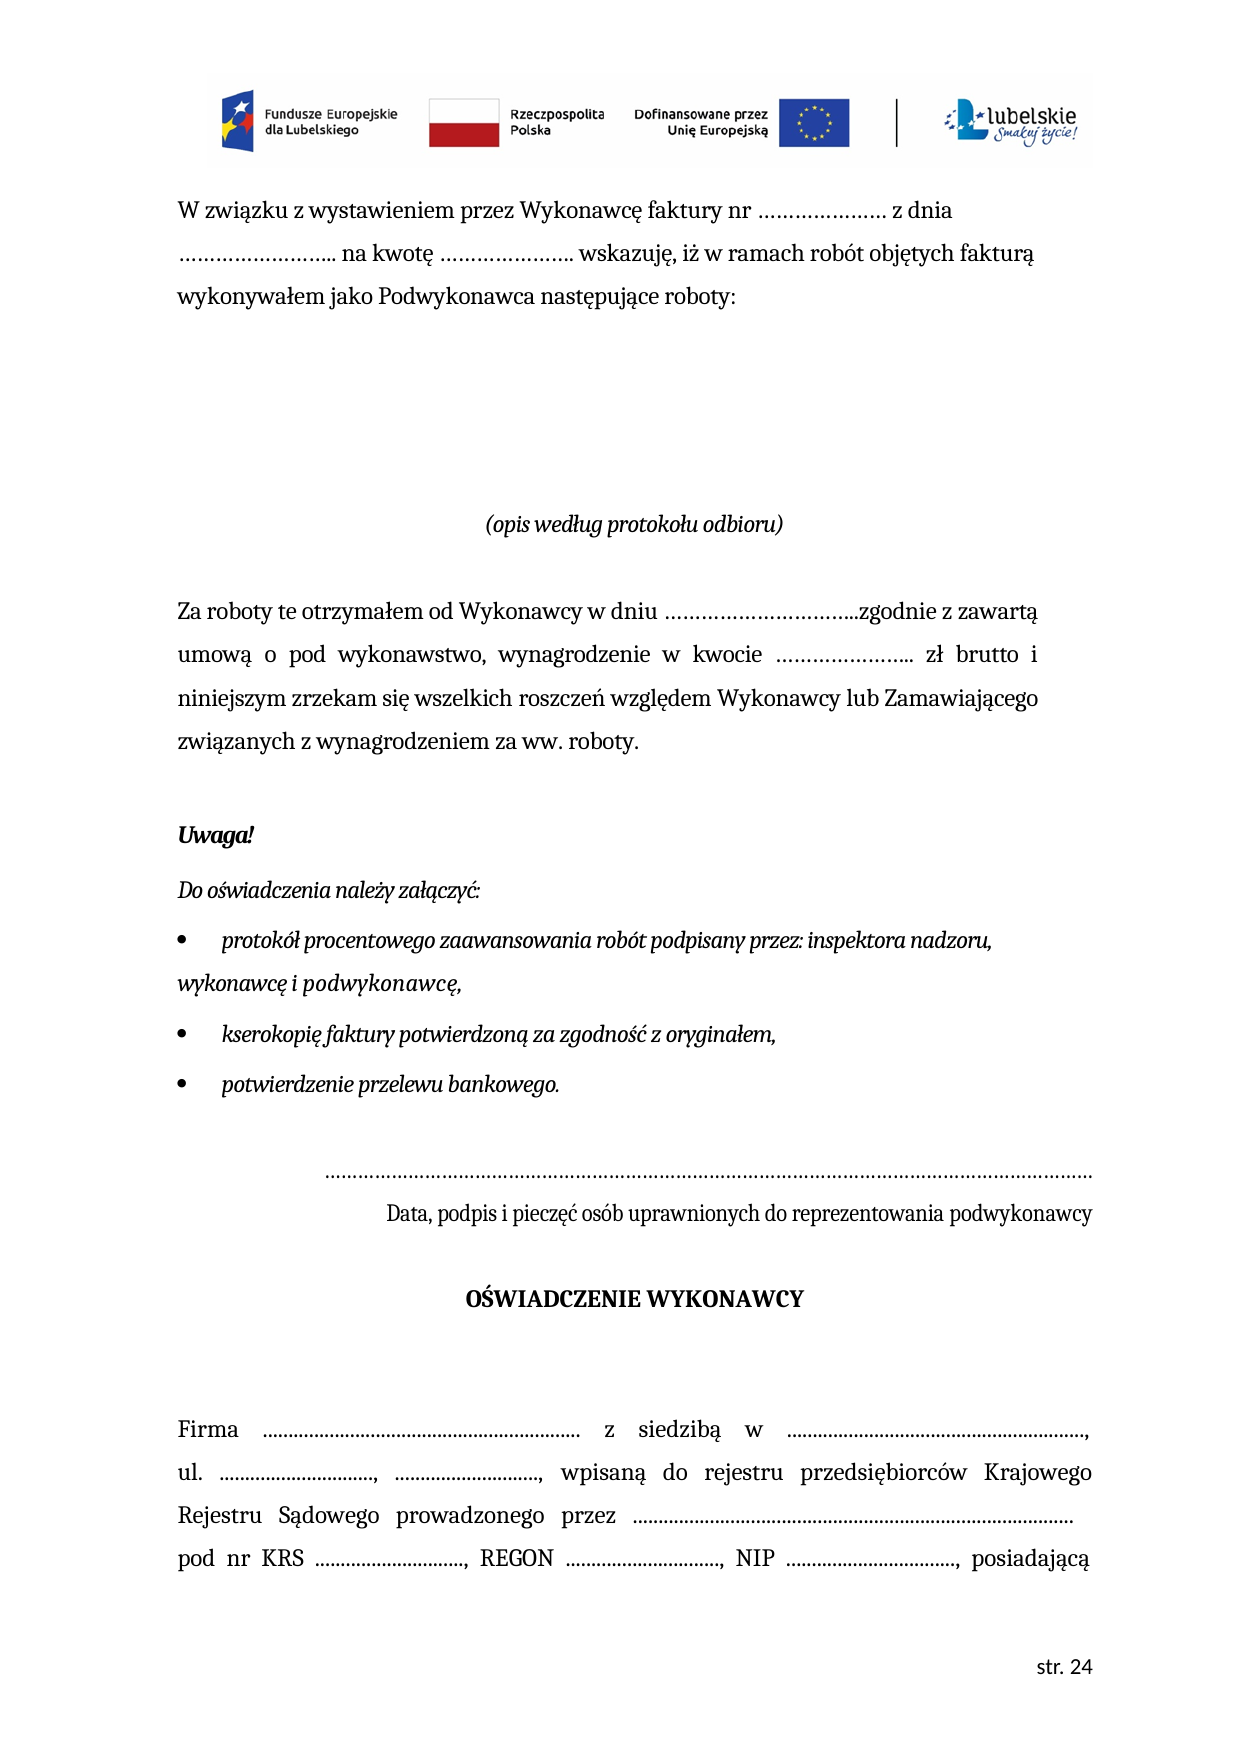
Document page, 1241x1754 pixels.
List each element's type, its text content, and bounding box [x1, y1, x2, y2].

list kserokopię faktury potwierdzoną za zgodność z oryginałem, [177, 1019, 1039, 1048]
text OŚWIADCZENIE WYKONAWCY [177, 1285, 1093, 1314]
list protokół procentowego zaawansowania robót podpisany przez: inspektora nadzoru, wykonawcę i podwykonawcę, [177, 926, 1039, 998]
text Za roboty te otrzymałem od Wykonawcy w dniu …………………………..zgodnie z zawartą umową o pod wykonawstwo, wynagrodzenie w kwocie ………………….. zł brutto i niniejszym zrzekam się wszelkich roszczeń względem Wykonawcy lub Zamawiającego związanych z wynagrodzeniem za ww. roboty. [177, 597, 1039, 755]
text W związku z wystawieniem przez Wykonawcę faktury nr ………………… z dnia …………………….. na kwotę …………………. wskazuję, iż w ramach robót objętych fakturą wykonywałem jako Podwykonawca następujące roboty: [177, 196, 1093, 311]
text (opis według protokołu odbioru) [177, 510, 1092, 539]
text ………………………………………………………………………………………………………………………… [177, 1156, 1093, 1185]
picture [206, 73, 1093, 168]
text Do oświadczenia należy załączyć: [177, 876, 1093, 905]
text Data, podpis i pieczęć osób uprawnionych do reprezentowania podwykonawcy [177, 1199, 1093, 1228]
list potwierdzenie przelewu bankowego. [177, 1070, 1039, 1098]
text Uwaga! [177, 821, 1093, 850]
